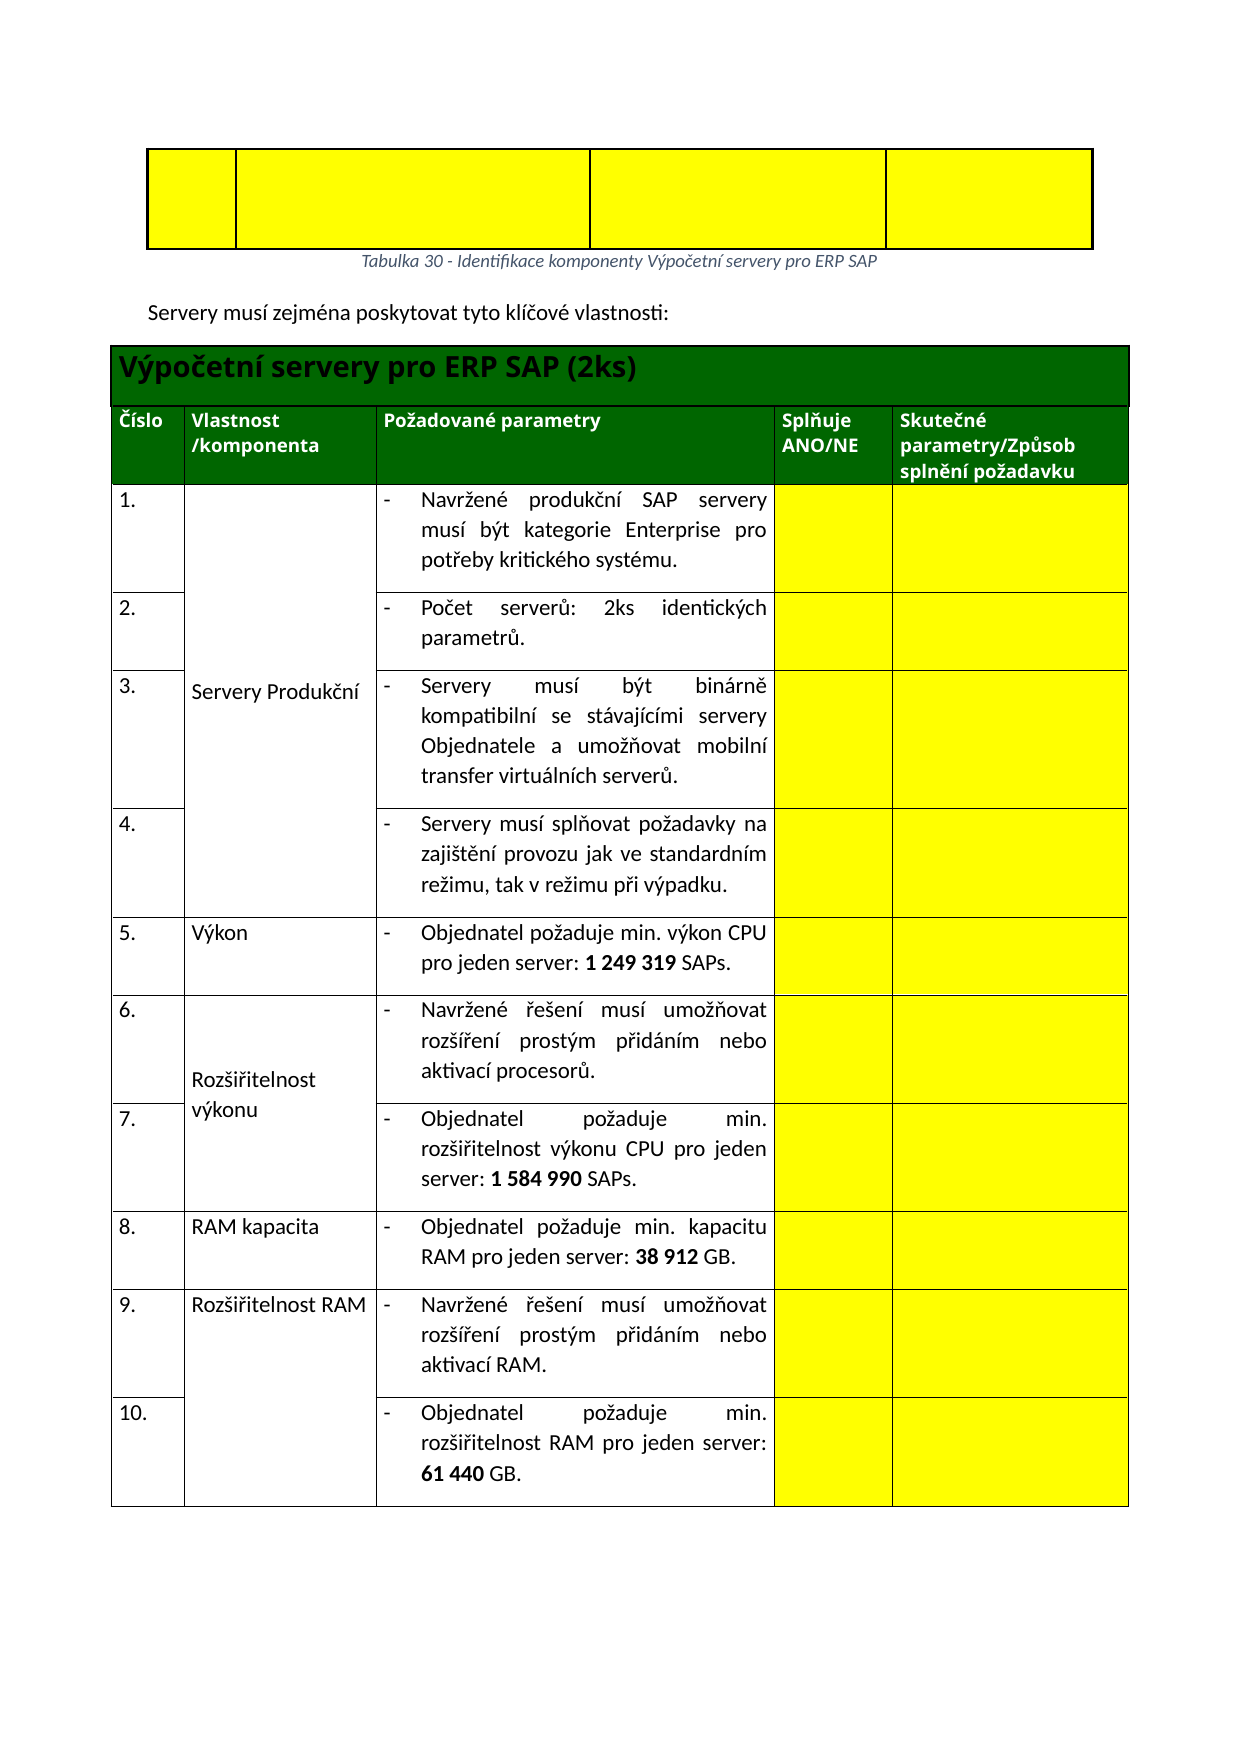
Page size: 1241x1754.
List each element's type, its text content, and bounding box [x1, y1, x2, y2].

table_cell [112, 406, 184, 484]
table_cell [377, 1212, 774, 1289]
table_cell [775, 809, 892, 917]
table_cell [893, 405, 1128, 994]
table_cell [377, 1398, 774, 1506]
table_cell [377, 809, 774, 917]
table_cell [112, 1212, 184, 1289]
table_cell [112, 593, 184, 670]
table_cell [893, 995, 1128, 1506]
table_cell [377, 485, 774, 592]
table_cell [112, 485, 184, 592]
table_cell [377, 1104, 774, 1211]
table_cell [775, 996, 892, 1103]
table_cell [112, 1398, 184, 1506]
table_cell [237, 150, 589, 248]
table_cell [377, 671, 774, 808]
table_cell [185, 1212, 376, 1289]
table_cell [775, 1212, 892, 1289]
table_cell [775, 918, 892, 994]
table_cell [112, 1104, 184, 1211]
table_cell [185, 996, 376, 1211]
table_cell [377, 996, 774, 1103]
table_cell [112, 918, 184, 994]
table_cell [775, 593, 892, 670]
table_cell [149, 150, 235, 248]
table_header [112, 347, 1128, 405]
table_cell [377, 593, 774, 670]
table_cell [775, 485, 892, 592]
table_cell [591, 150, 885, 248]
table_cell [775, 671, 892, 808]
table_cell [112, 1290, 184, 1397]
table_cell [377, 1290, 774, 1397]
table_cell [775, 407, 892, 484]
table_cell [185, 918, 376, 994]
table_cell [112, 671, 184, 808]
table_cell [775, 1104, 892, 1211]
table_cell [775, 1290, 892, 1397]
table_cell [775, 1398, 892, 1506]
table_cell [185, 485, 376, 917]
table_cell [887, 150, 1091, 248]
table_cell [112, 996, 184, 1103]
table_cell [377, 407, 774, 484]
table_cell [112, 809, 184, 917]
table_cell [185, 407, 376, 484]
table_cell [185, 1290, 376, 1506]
text Servery musí zejména poskytovat tyto klíčové vlastnosti: [148, 298, 1093, 326]
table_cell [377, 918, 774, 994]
